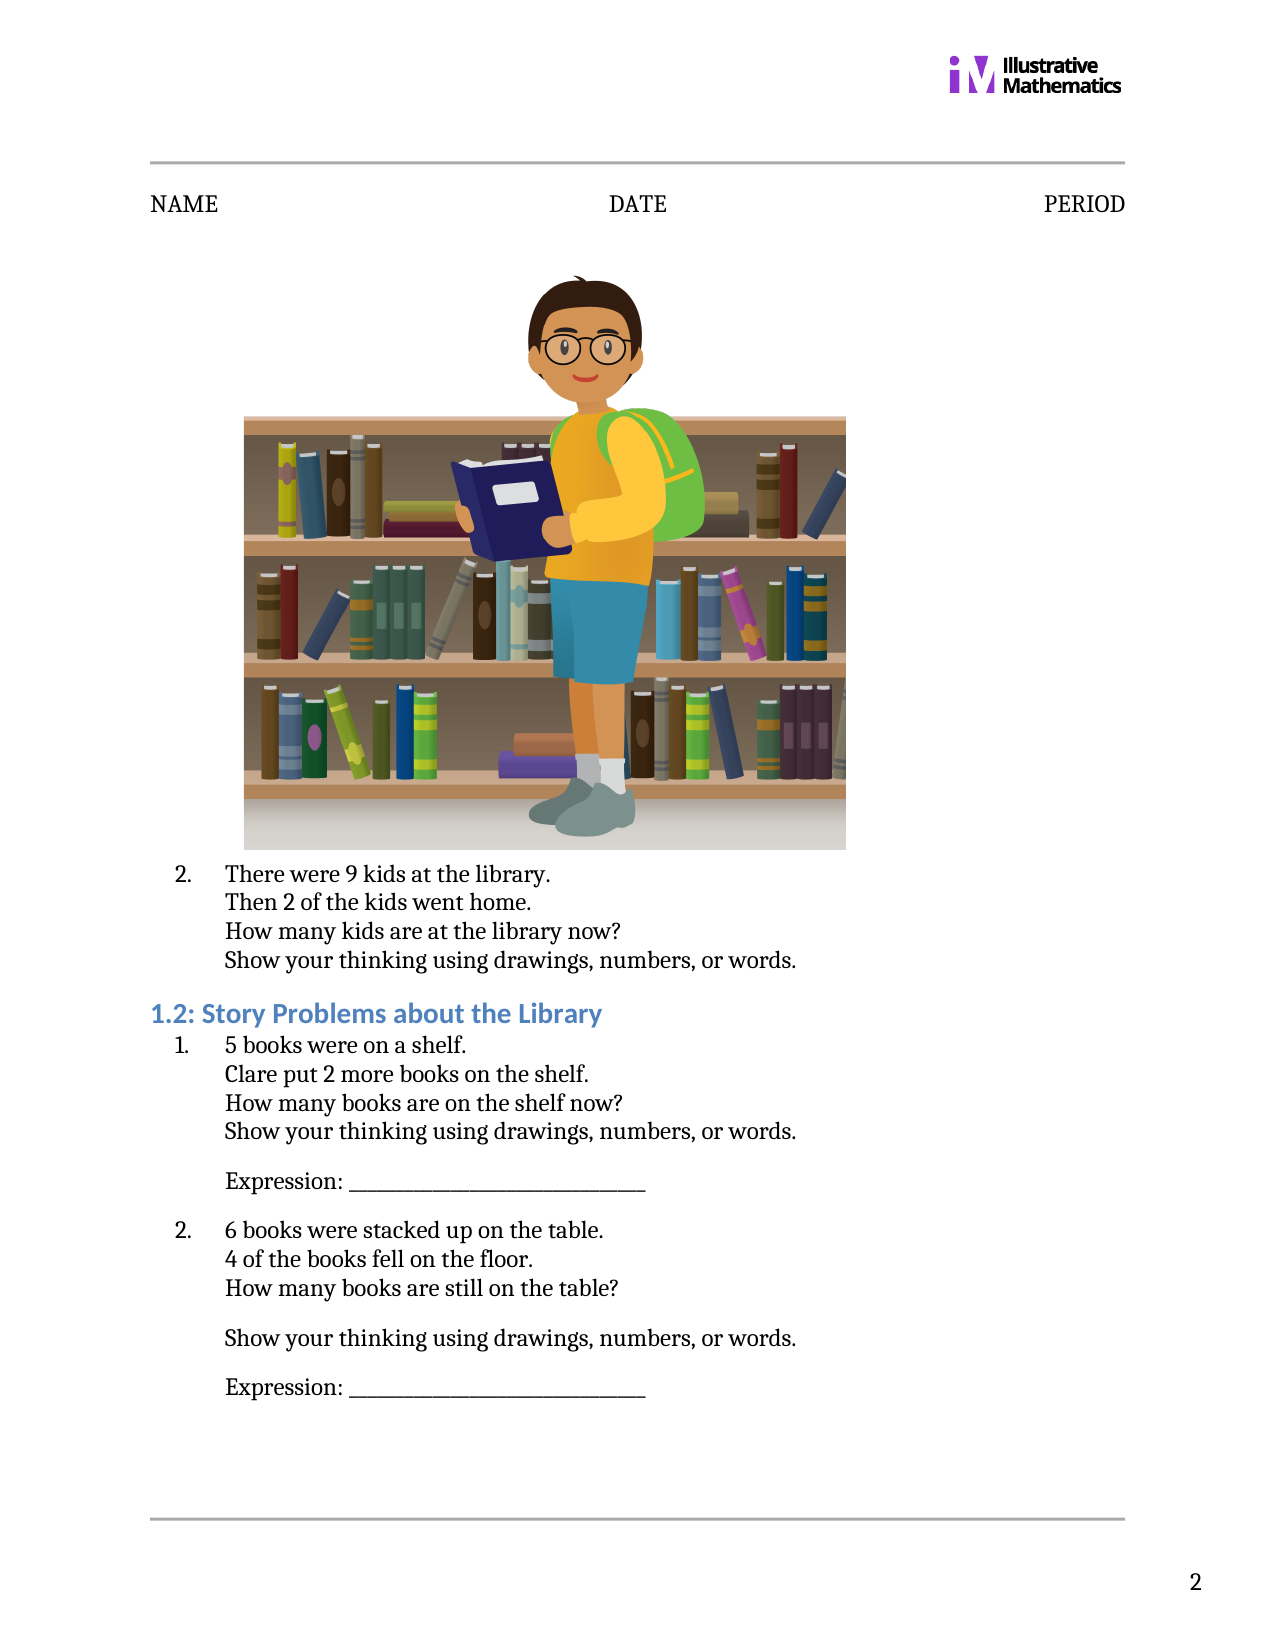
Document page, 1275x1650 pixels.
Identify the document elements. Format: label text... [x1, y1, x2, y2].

picture [243, 247, 846, 850]
list 5 books were on a shelf. Clare put 2 more books on the shelf. How many books are on the shelf now? Show your thinking using drawings, numbers, or words. [175, 1031, 1125, 1146]
list Expression: ________________________________ [175, 1373, 1125, 1402]
list 6 books were stacked up on the table. 4 of the books fell on the floor. How many books are still on the table? [175, 1216, 1125, 1303]
picture [949, 55, 1121, 93]
list Show your thinking using drawings, numbers, or words. [175, 1323, 1125, 1352]
list Expression: ________________________________ [175, 1167, 1125, 1196]
list There were 9 kids at the library. Then 2 of the kids went home. How many kids are at the library now? Show your thinking using drawings, numbers, or words. [175, 859, 1125, 974]
subtitle 1.2: Story Problems about the Library [150, 995, 1125, 1031]
